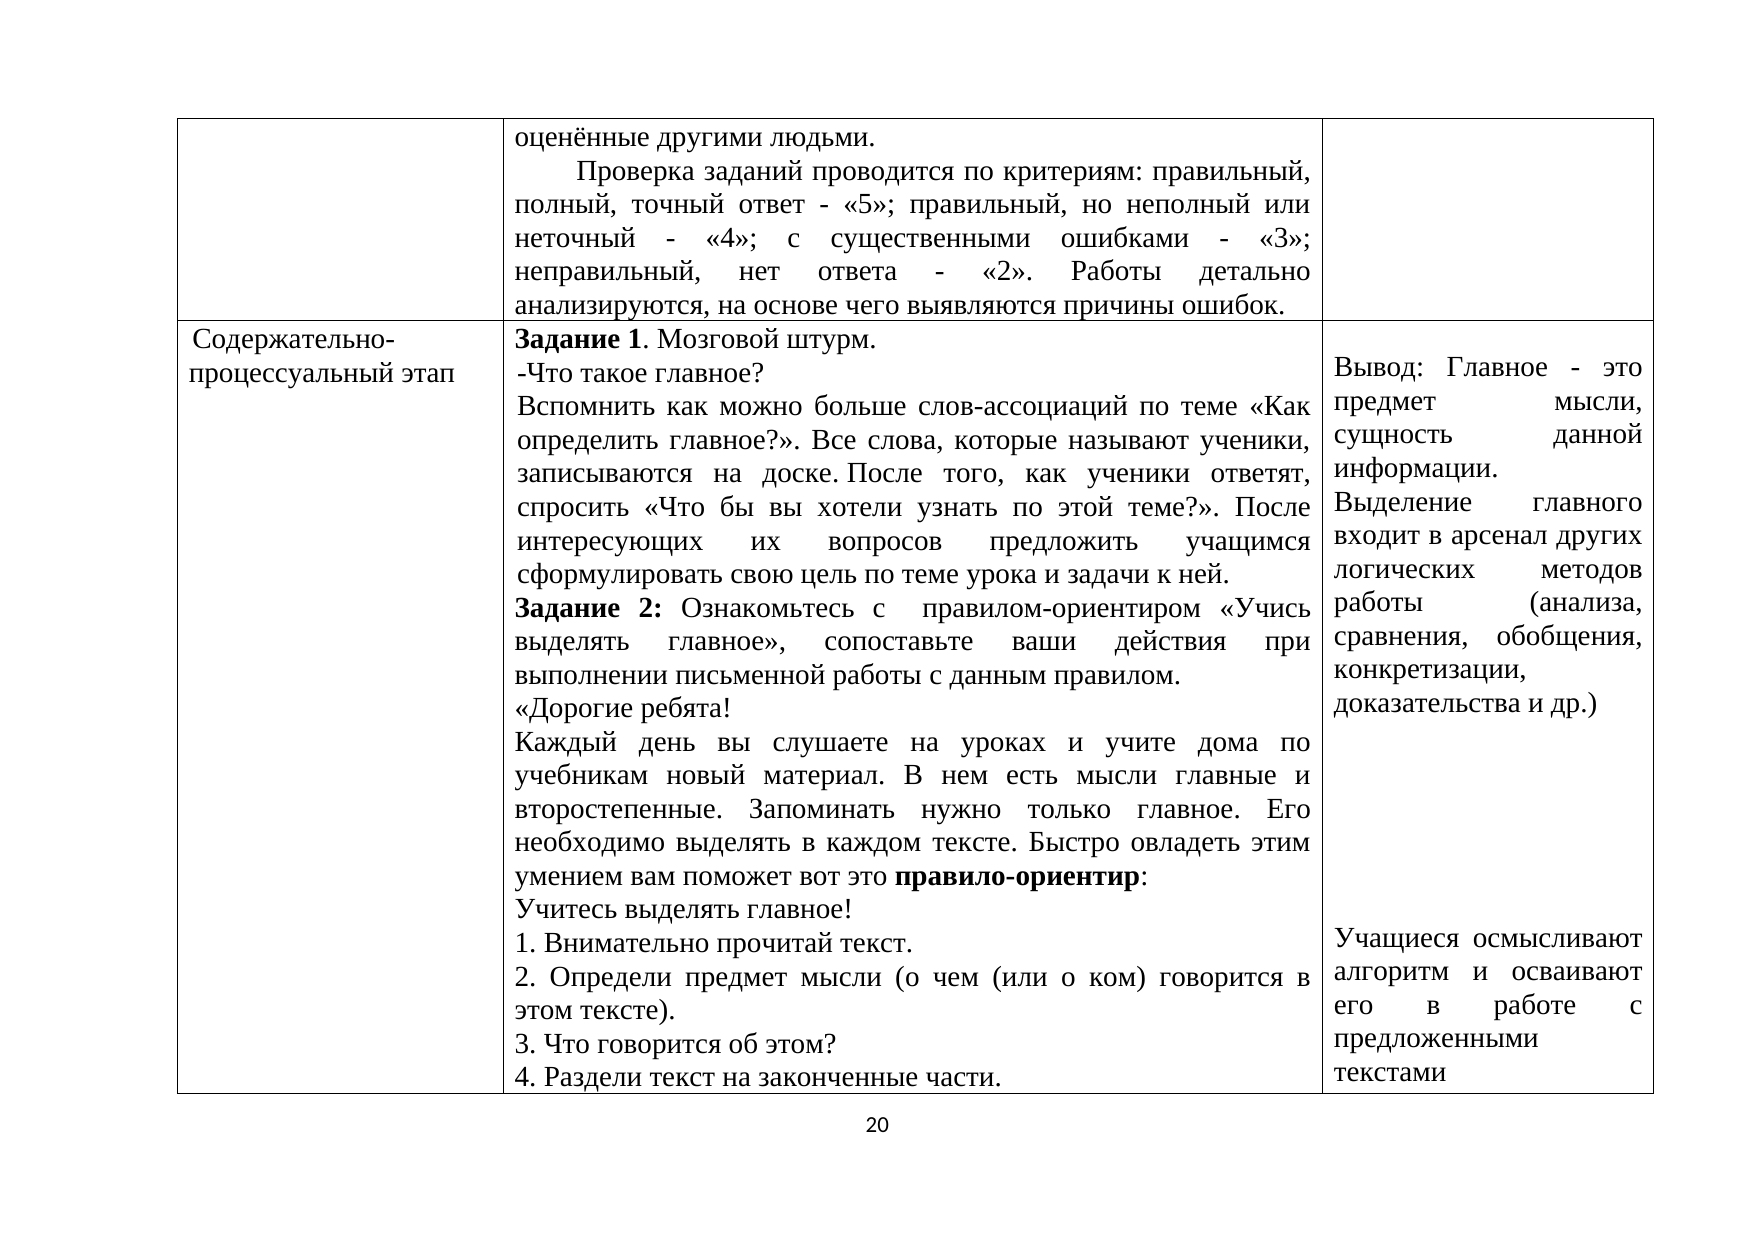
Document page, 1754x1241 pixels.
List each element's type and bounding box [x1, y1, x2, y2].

table_cell [1323, 119, 1653, 320]
table_cell [178, 321, 503, 1093]
table_cell [1323, 321, 1653, 1093]
table_cell [504, 119, 1322, 320]
table_cell [178, 119, 503, 320]
table_cell [504, 321, 1322, 1093]
